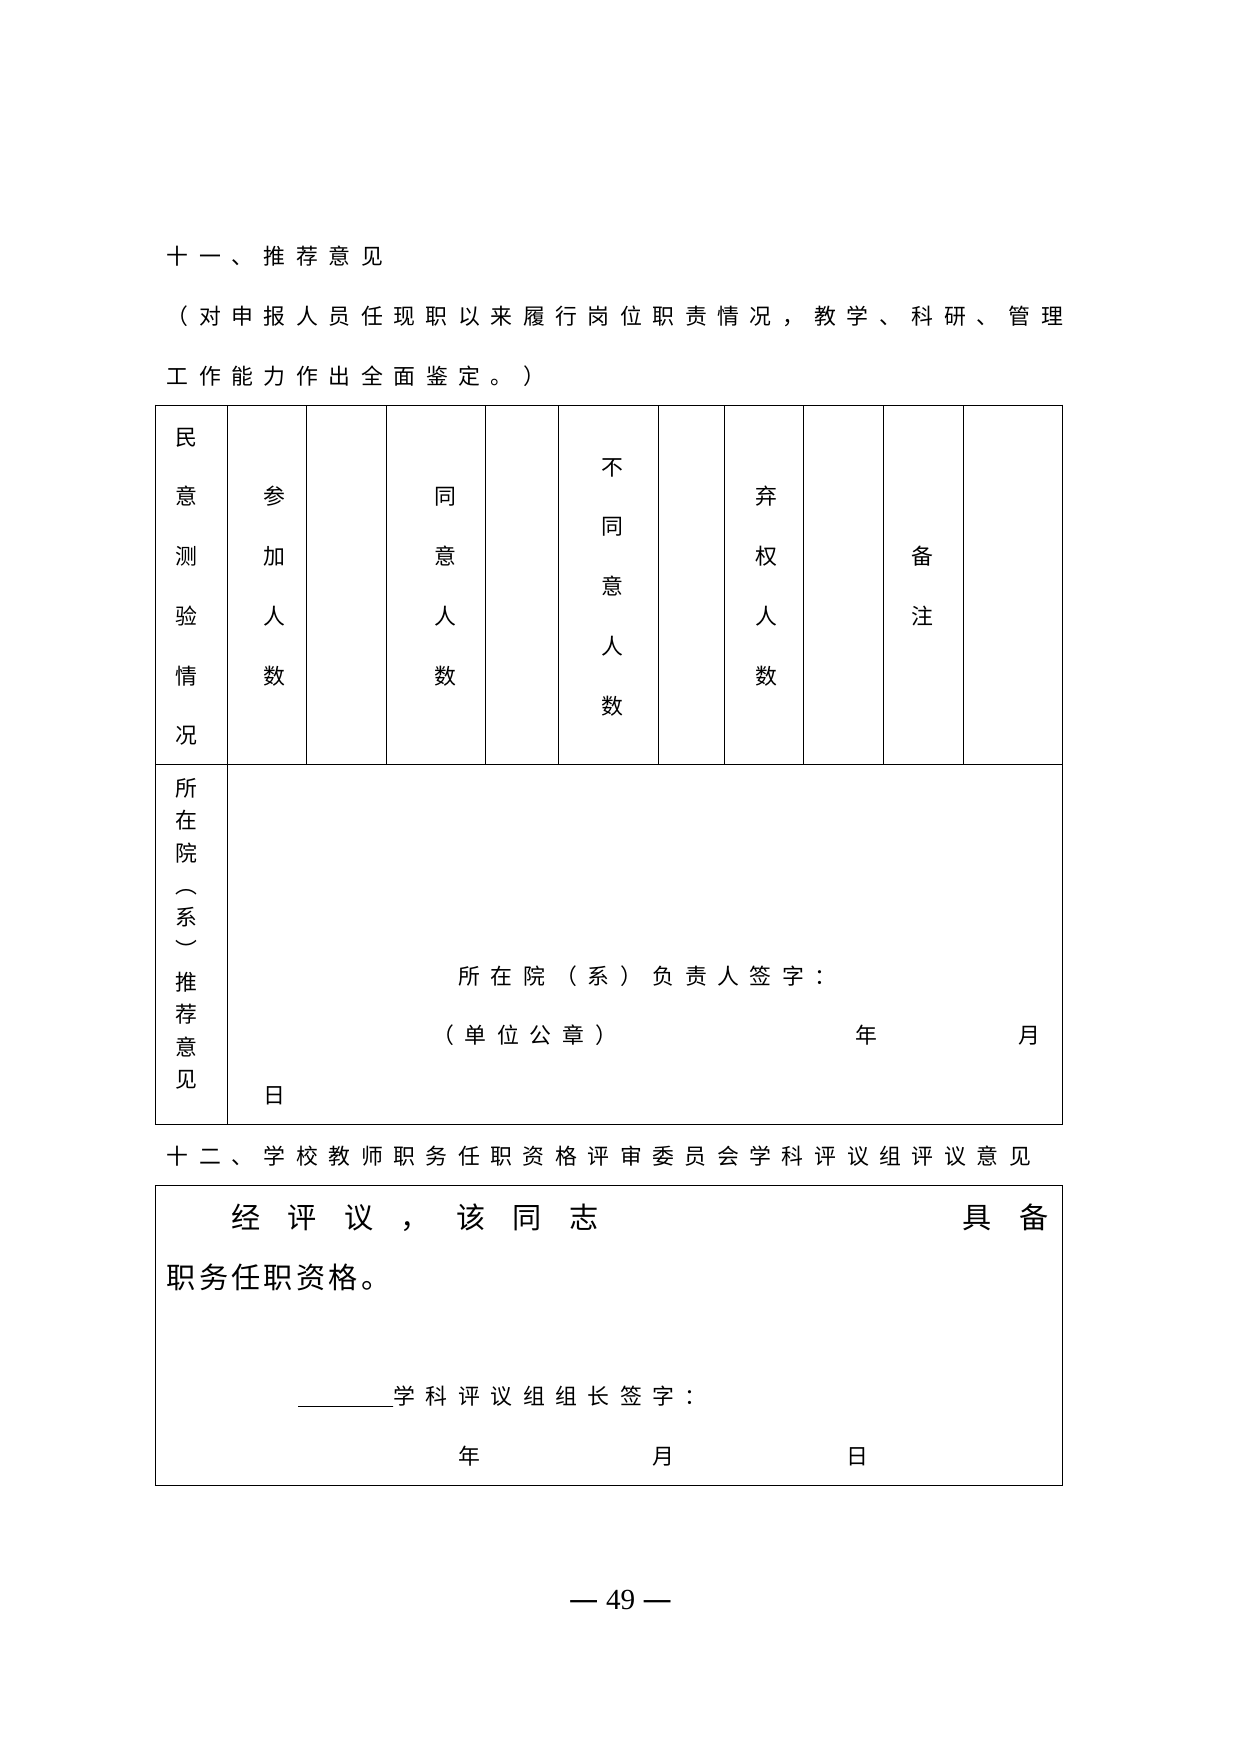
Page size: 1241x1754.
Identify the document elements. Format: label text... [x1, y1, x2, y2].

table_header 不同意人 数 [559, 406, 658, 764]
table_header [307, 406, 386, 764]
text （对申报人员任现职以来履行岗位职责情况，教学、科研、管理工作能力作出全面鉴定。） [167, 285, 1074, 404]
table_cell 所在院（系）负责人签字： （单位公章） 年 月 日 [228, 765, 1062, 1124]
table_header [659, 406, 724, 764]
table_header [964, 406, 1062, 764]
text 十一、推荐意见 [167, 225, 1074, 285]
table_header 经评议，该同志 具备 职务任职资格。 学科评议组组长签字： 年 月 日 [156, 1186, 1062, 1485]
table_header [804, 406, 883, 764]
table_header 弃权 人数 [725, 406, 803, 764]
table_cell 所在院（系）推荐意见 [156, 765, 227, 1124]
text 十二、学校教师职务任职资格评审委员会学科评议组评议意见 [167, 1125, 1074, 1185]
table_header 民意 测验 情况 [156, 406, 227, 764]
table_header [486, 406, 558, 764]
table_header 备注 [884, 406, 963, 764]
table_header 参加 人数 [228, 406, 306, 764]
table_header 同意 人数 [387, 406, 485, 764]
